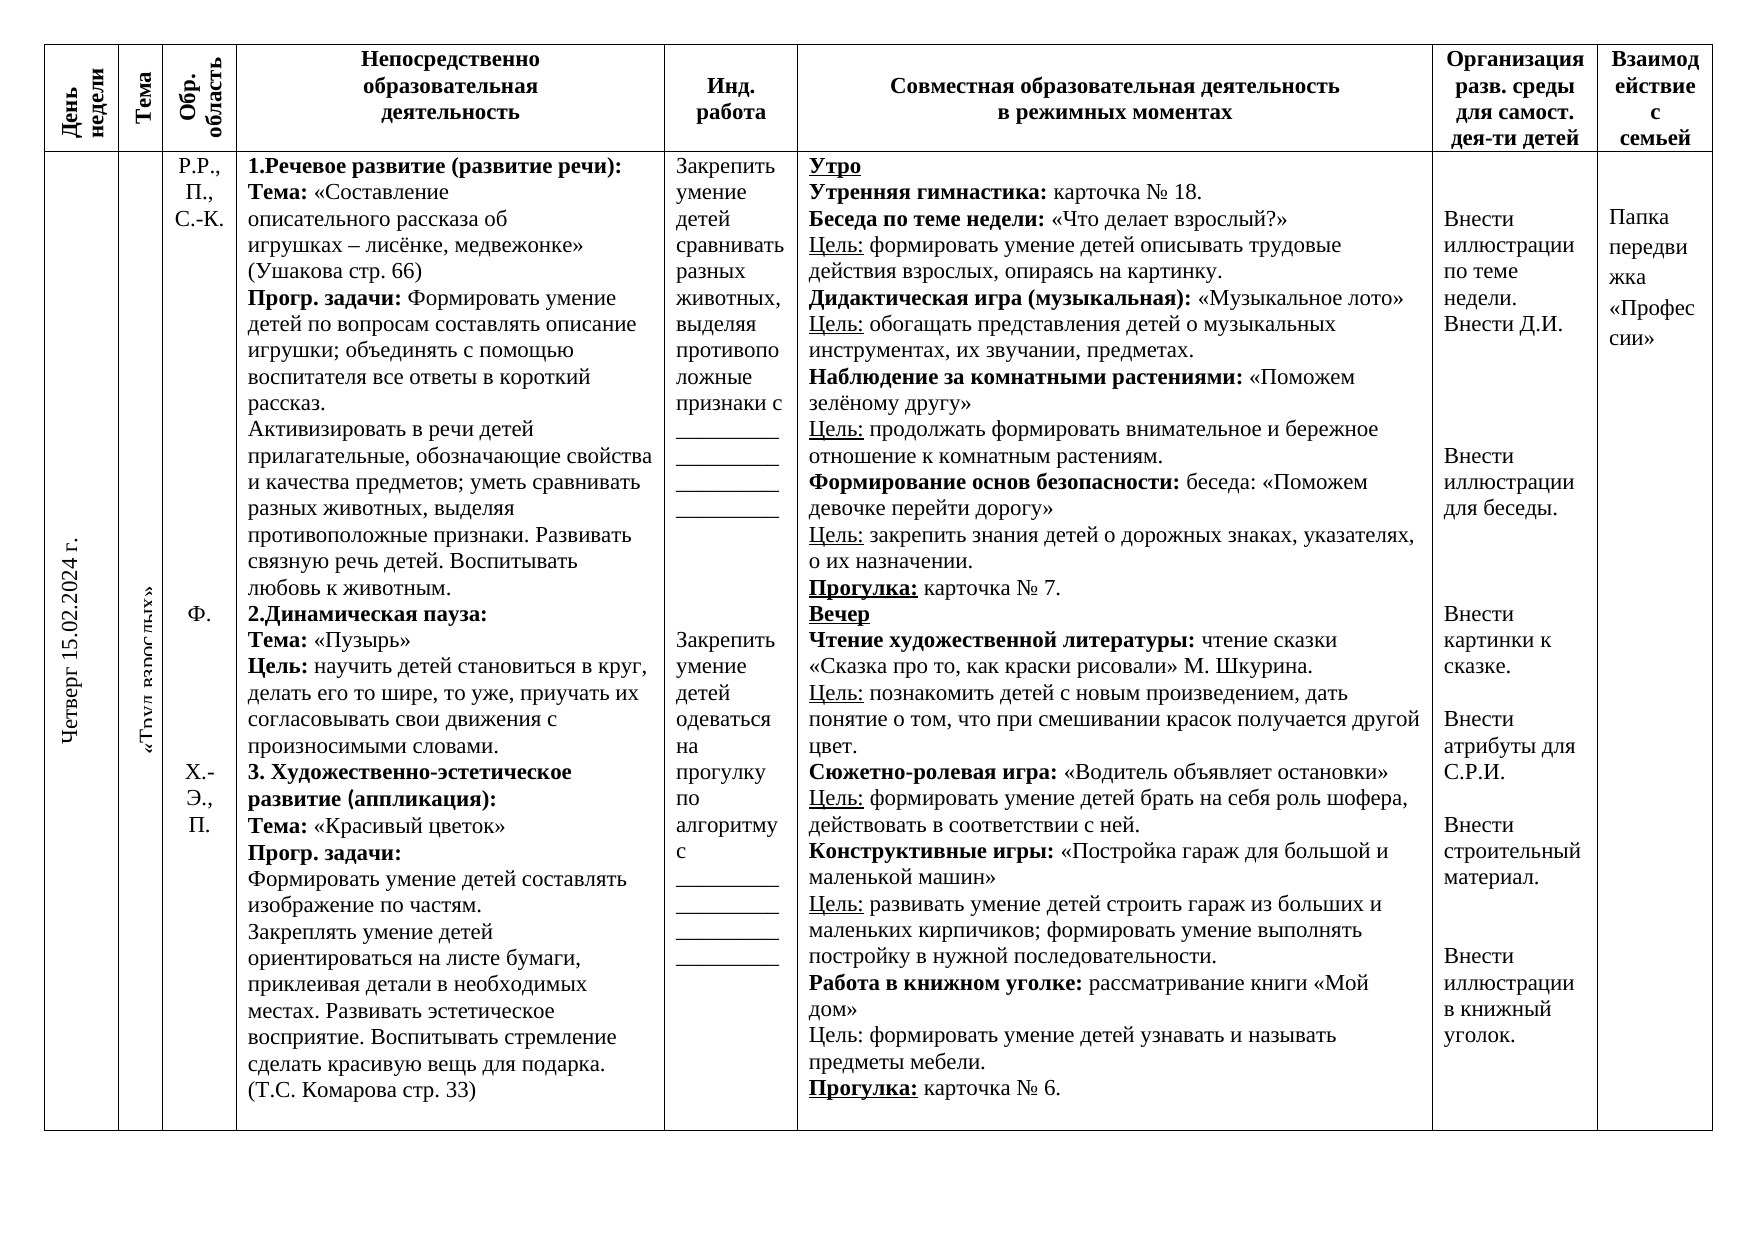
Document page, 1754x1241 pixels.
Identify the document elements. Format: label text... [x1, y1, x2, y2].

table_header Взаимодействие с семьей [1598, 45, 1712, 151]
table_header Непосредственно образовательная деятельность [237, 45, 664, 151]
table_header Совместная образовательная деятельность в режимных моментах [798, 45, 1432, 151]
table_header Тема [119, 45, 162, 151]
table_cell Папка передвижка «Профессии» [1598, 152, 1712, 1130]
table_cell Закрепить умение детей сравнивать разных животных, выделяя противоположные признаки с ____________________________________ Закрепить умение детей одеваться на прогулку по алгоритму с ____________________________________ [665, 152, 797, 1130]
table_header Организация разв. среды для самост. дея-ти детей [1433, 45, 1597, 151]
table_cell «Труд взрослых» [119, 152, 162, 1130]
table_cell Р.Р., П., С.-К. Ф. Х.-Э., П. [163, 152, 236, 1130]
table_header Инд. работа [665, 45, 797, 151]
table_header День недели [45, 45, 118, 151]
table_cell 1.Речевое развитие (развитие речи): Тема: «Составление описательного рассказа об игрушках – лисёнке, медвежонке» (Ушакова стр. 66) Прогр. задачи: Формировать умение детей по вопросам составлять описание игрушки; объединять с помощью воспитателя все ответы в короткий рассказ. Активизировать в речи детей прилагательные, обозначающие свойства и качества предметов; уметь сравнивать разных животных, выделяя противоположные признаки. Развивать связную речь детей. Воспитывать любовь к животным. 2.Динамическая пауза: Тема: «Пузырь» Цель: научить детей становиться в круг, делать его то шире, то уже, приучать их согласовывать свои движения с произносимыми словами. 3. Художественно-эстетическое развитие (аппликация): Тема: «Красивый цветок» Прогр. задачи: Формировать умение детей составлять изображение по частям. Закреплять умение детей ориентироваться на листе бумаги, приклеивая детали в необходимых местах. Развивать эстетическое восприятие. Воспитывать стремление сделать красивую вещь для подарка. (Т.С. Комарова стр. 33) [237, 152, 664, 1130]
table_cell Внести иллюстрации по теме недели. Внести Д.И. Внести иллюстрации для беседы. Внести картинки к сказке. Внести атрибуты для С.Р.И. Внести строительный материал. Внести иллюстрации в книжный уголок. [1433, 152, 1597, 1130]
table_header Обр. область [163, 45, 236, 151]
table_cell Четверг 15.02.2024 г. [45, 152, 118, 1130]
table_cell Утро Утренняя гимнастика: карточка № 18. Беседа по теме недели: «Что делает взрослый?» Цель: формировать умение детей описывать трудовые действия взрослых, опираясь на картинку. Дидактическая игра (музыкальная): «Музыкальное лото» Цель: обогащать представления детей о музыкальных инструментах, их звучании, предметах. Наблюдение за комнатными растениями: «Поможем зелёному другу» Цель: продолжать формировать внимательное и бережное отношение к комнатным растениям. Формирование основ безопасности: беседа: «Поможем девочке перейти дорогу» Цель: закрепить знания детей о дорожных знаках, указателях, о их назначении. Прогулка: карточка № 7. Вечер Чтение художественной литературы: чтение сказки «Сказка про то, как краски рисовали» М. Шкурина. Цель: познакомить детей с новым произведением, дать понятие о том, что при смешивании красок получается другой цвет. Сюжетно-ролевая игра: «Водитель объявляет остановки» Цель: формировать умение детей брать на себя роль шофера, действовать в соответствии с ней. Конструктивные игры: «Постройка гараж для большой и маленькой машин» Цель: развивать умение детей строить гараж из больших и маленьких кирпичиков; формировать умение выполнять постройку в нужной последовательности. Работа в книжном уголке: рассматривание книги «Мой дом» Цель: формировать умение детей узнавать и называть предметы мебели. Прогулка: карточка № 6. [798, 152, 1432, 1130]
